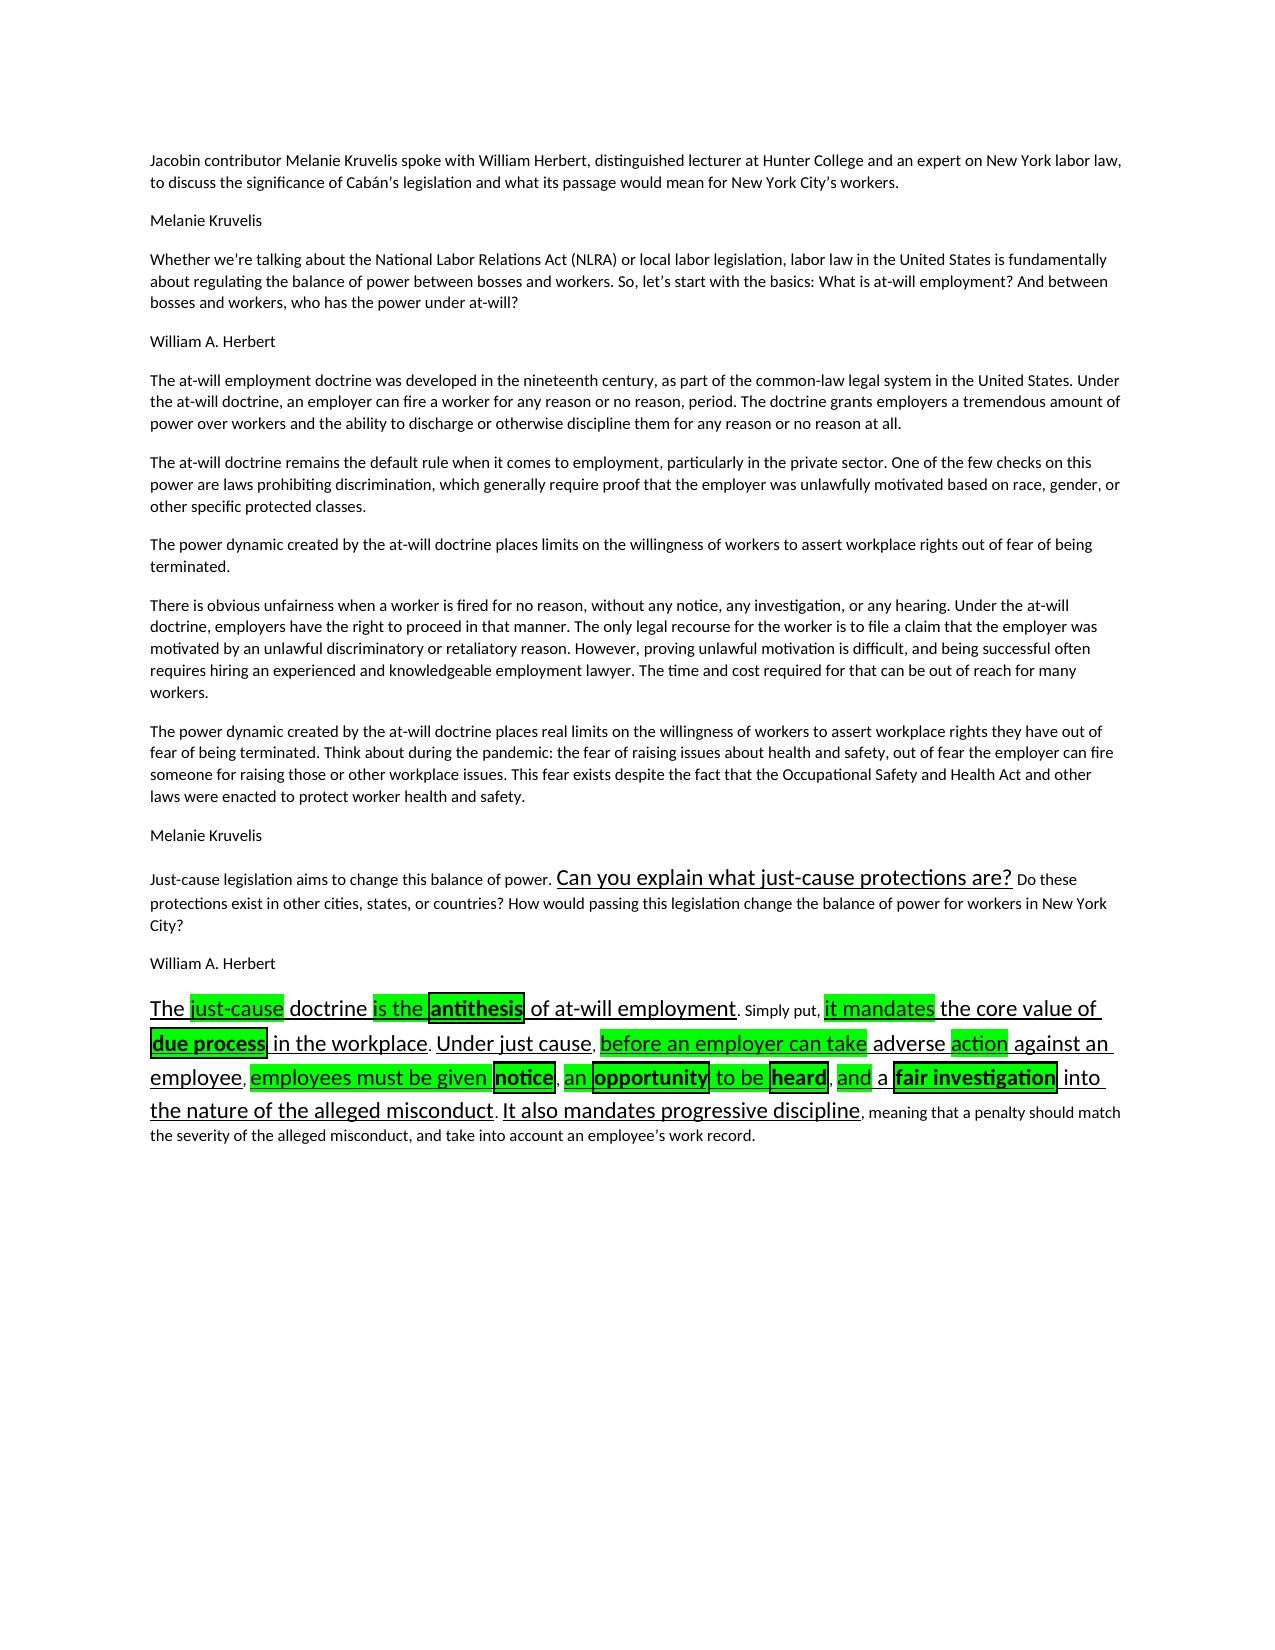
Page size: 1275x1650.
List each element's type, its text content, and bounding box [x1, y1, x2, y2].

text There is obvious unfairness when a worker is fired for no reason, without any notice, any investigation, or any hearing. Under the at-will doctrine, employers have the right to proceed in that manner. The only legal recourse for the worker is to file a claim that the employer was motivated by an unlawful discriminatory or retaliatory reason. However, proving unlawful motivation is difficult, and being successful often requires hiring an experienced and knowledgeable employment lawyer. The time and cost required for that can be out of reach for many workers. [150, 595, 1125, 703]
text William A. Herbert [150, 953, 1125, 974]
text The power dynamic created by the at-will doctrine places limits on the willingness of workers to assert workplace rights out of fear of being terminated. [150, 534, 1125, 577]
text The at-will employment doctrine was developed in the nineteenth century, as part of the common-law legal system in the United States. Under the at-will doctrine, an employer can fire a worker for any reason or no reason, period. The doctrine grants employers a tremendous amount of power over workers and the ability to discharge or otherwise discipline them for any reason or no reason at all. [150, 370, 1125, 434]
text William A. Herbert [150, 331, 1125, 352]
text The power dynamic created by the at-will doctrine places real limits on the willingness of workers to assert workplace rights they have out of fear of being terminated. Think about during the pandemic: the fear of raising issues about health and safety, out of fear the employer can fire someone for raising those or other workplace issues. This fear exists despite the fact that the Occupational Safety and Health Act and other laws were enacted to protect worker health and safety. [150, 721, 1125, 807]
text Melanie Kruvelis [150, 210, 1125, 231]
text The just-cause doctrine is the antithesis of at-will employment. Simply put, it mandates the core value of due process in the workplace. Under just cause, before an employer can take adverse action against an employee, employees must be given notice, an opportunity to be heard, and a fair investigation into the nature of the alleged misconduct. It also mandates progressive discipline, meaning that a penalty should match the severity of the alleged misconduct, and take into account an employee’s work record. [150, 992, 1125, 1146]
text Just-cause legislation aims to change this balance of power. Can you explain what just-cause protections are? Do these protections exist in other cities, states, or countries? How would passing this legislation change the balance of power for workers in New York City? [150, 863, 1125, 935]
text Melanie Kruvelis [150, 825, 1125, 845]
text Whether we’re talking about the National Labor Relations Act (NLRA) or local labor legislation, labor law in the United States is fundamentally about regulating the balance of power between bosses and workers. So, let’s start with the basics: What is at-will employment? And between bosses and workers, who has the power under at-will? [150, 249, 1125, 313]
text The at-will doctrine remains the default rule when it comes to employment, particularly in the private sector. One of the few checks on this power are laws prohibiting discrimination, which generally require proof that the employer was unlawfully motivated based on race, gender, or other specific protected classes. [150, 452, 1125, 516]
text Jacobin contributor Melanie Kruvelis spoke with William Herbert, distinguished lecturer at Hunter College and an expert on New York labor law, to discuss the significance of Cabán’s legislation and what its passage would mean for New York City’s workers. [150, 150, 1125, 192]
